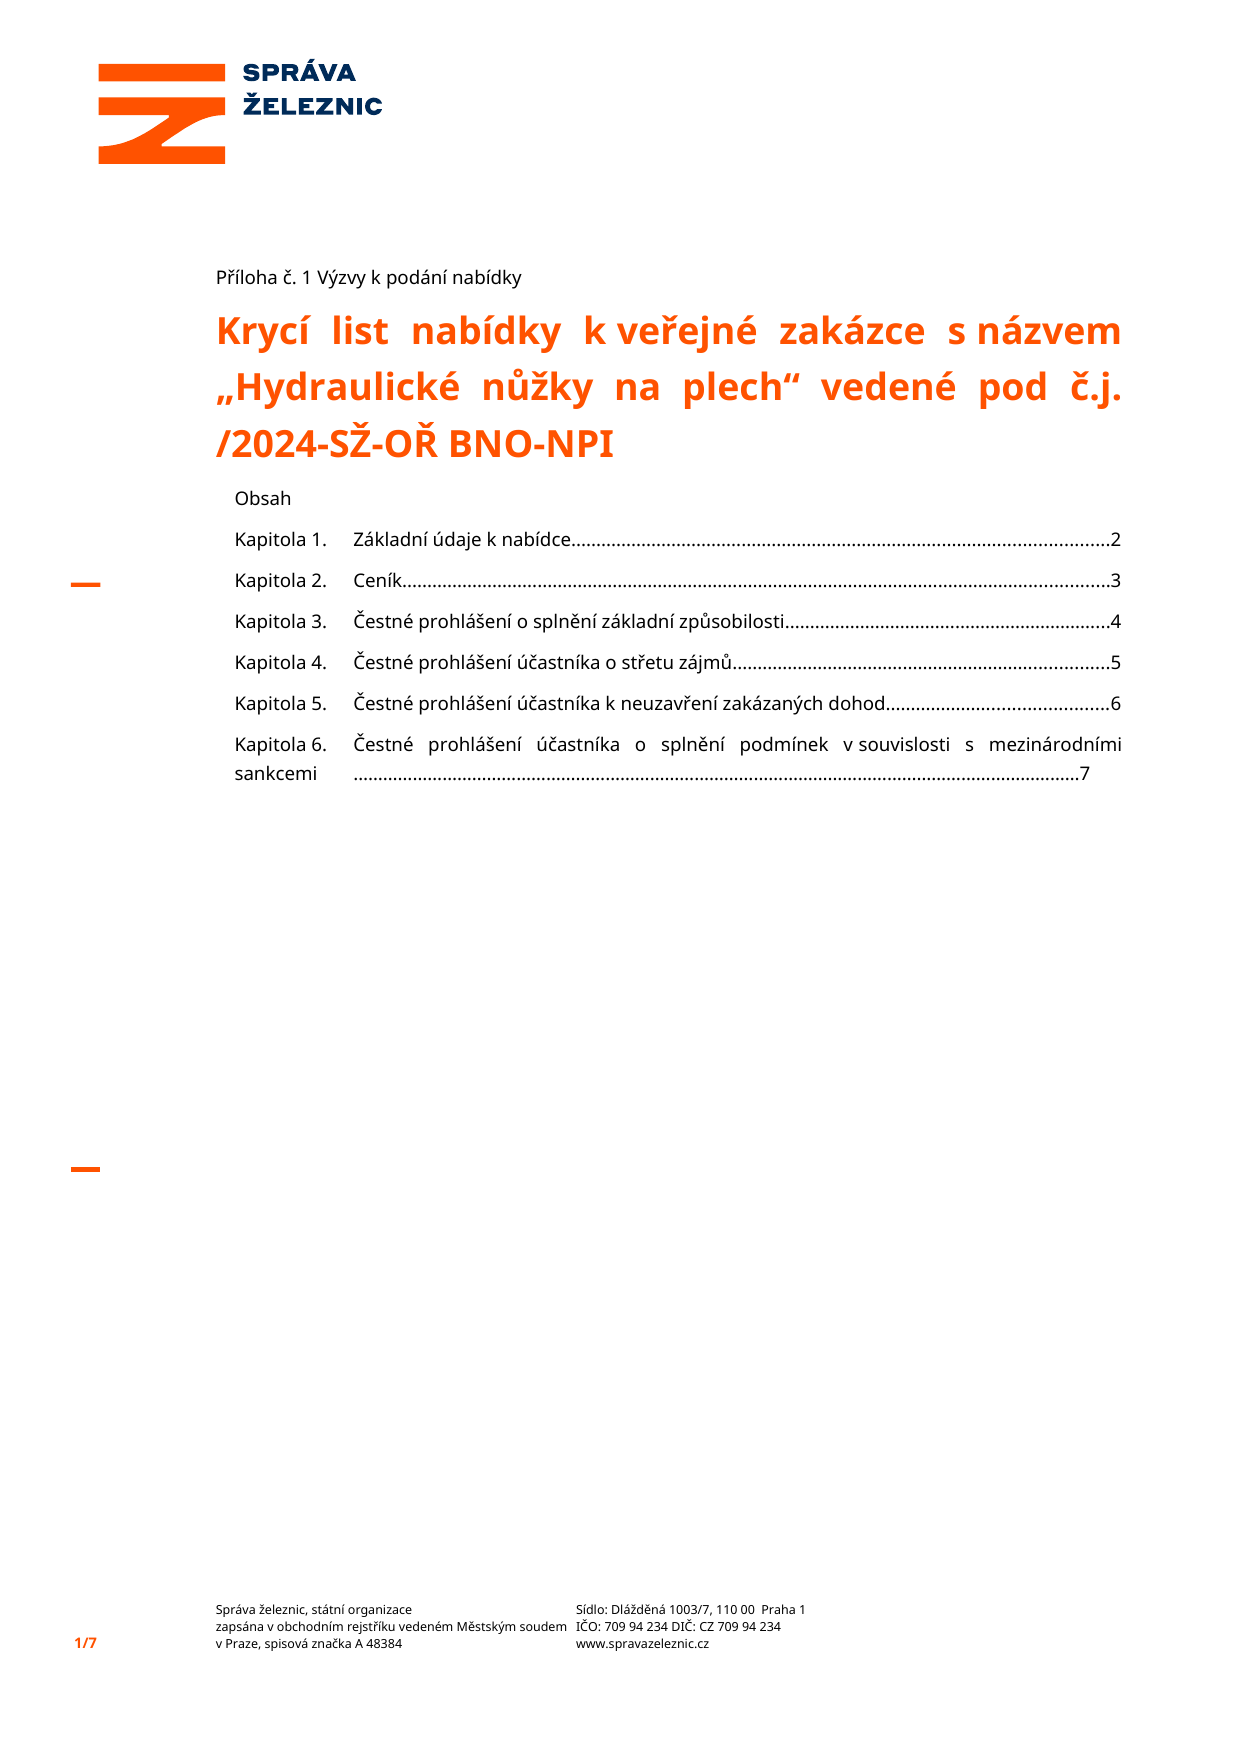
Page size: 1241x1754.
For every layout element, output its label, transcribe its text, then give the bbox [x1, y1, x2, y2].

text Krycí list nabídky k veřejné zakázce s názvem „Hydraulické nůžky na plech“ vedené pod č.j. /2024-SŽ-OŘ BNO-NPI [216, 304, 1122, 468]
text Příloha č. 1 Výzvy k podání nabídky [216, 264, 1122, 289]
